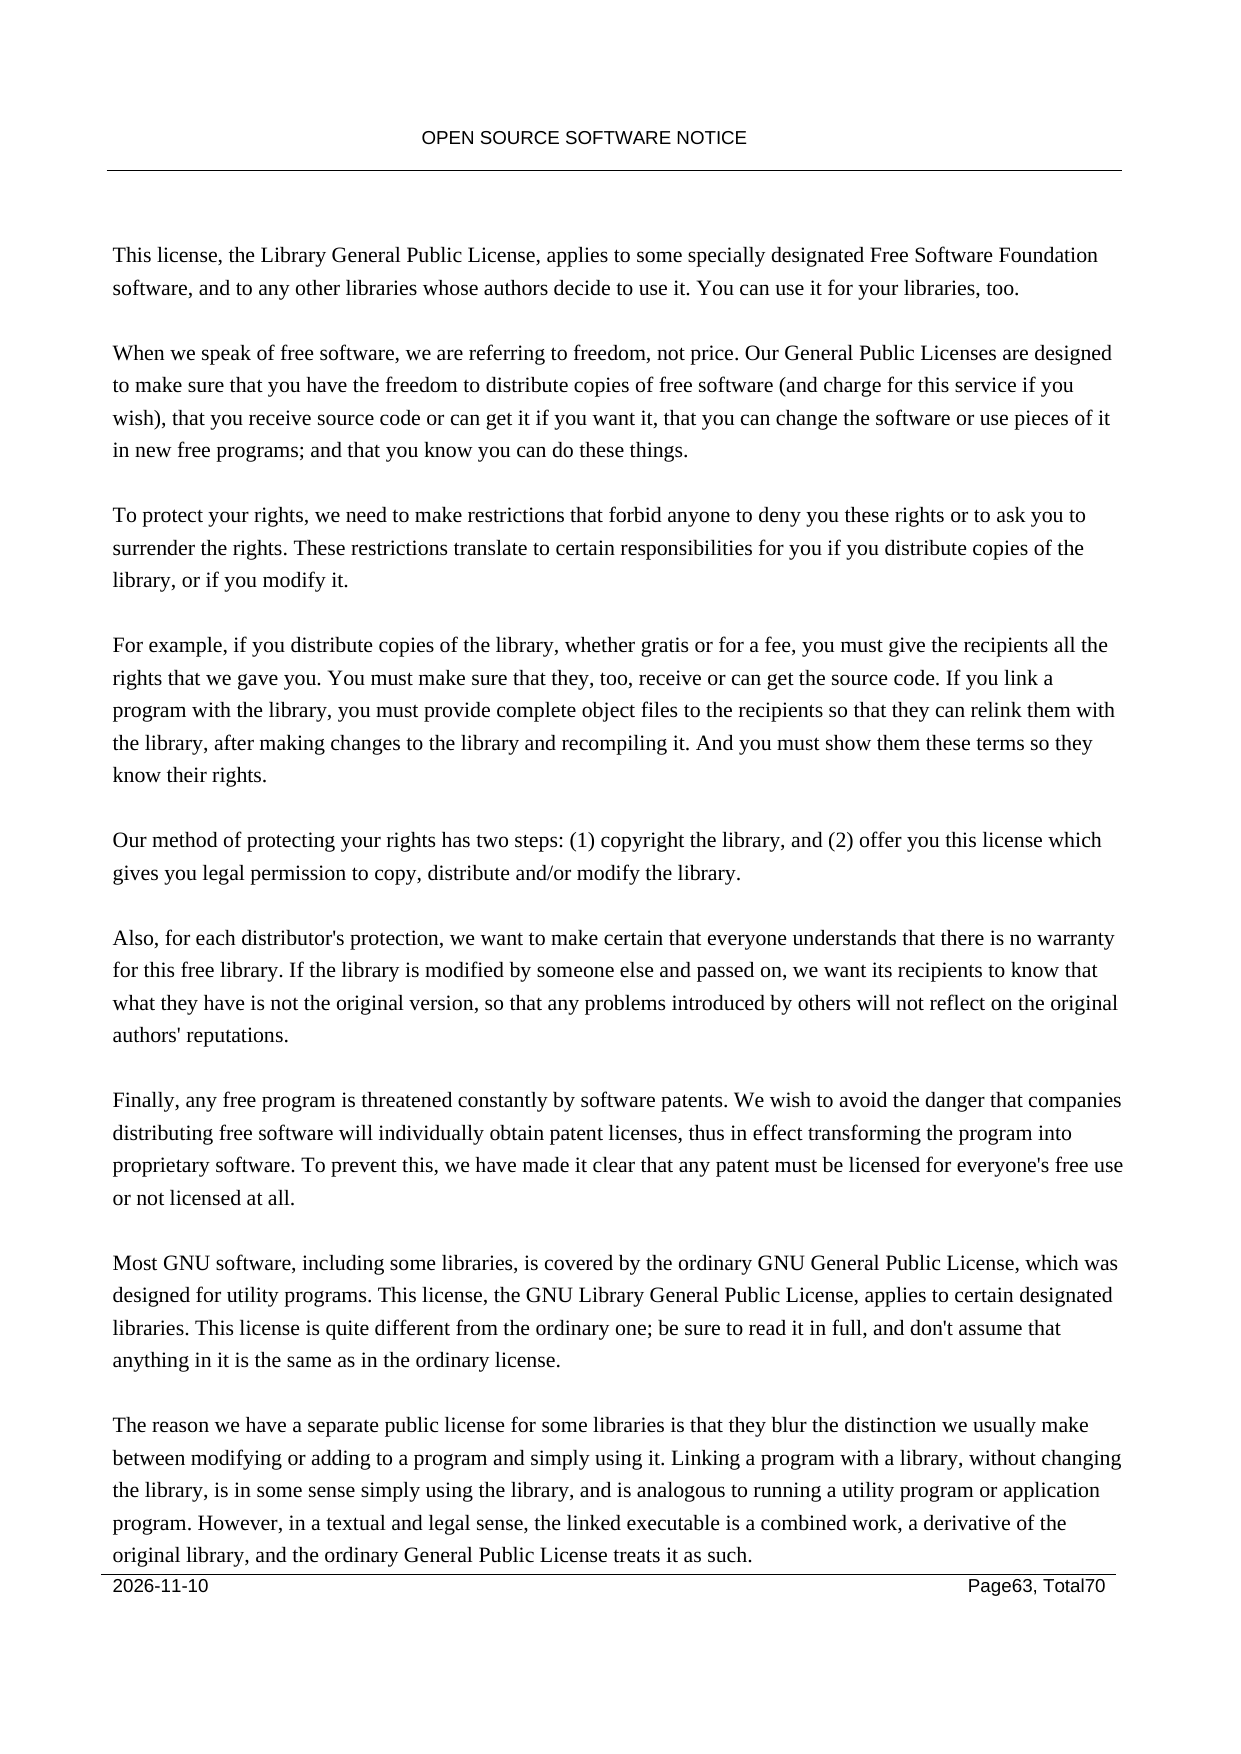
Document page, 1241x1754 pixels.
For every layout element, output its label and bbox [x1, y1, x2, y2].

text [112, 206, 1128, 1571]
